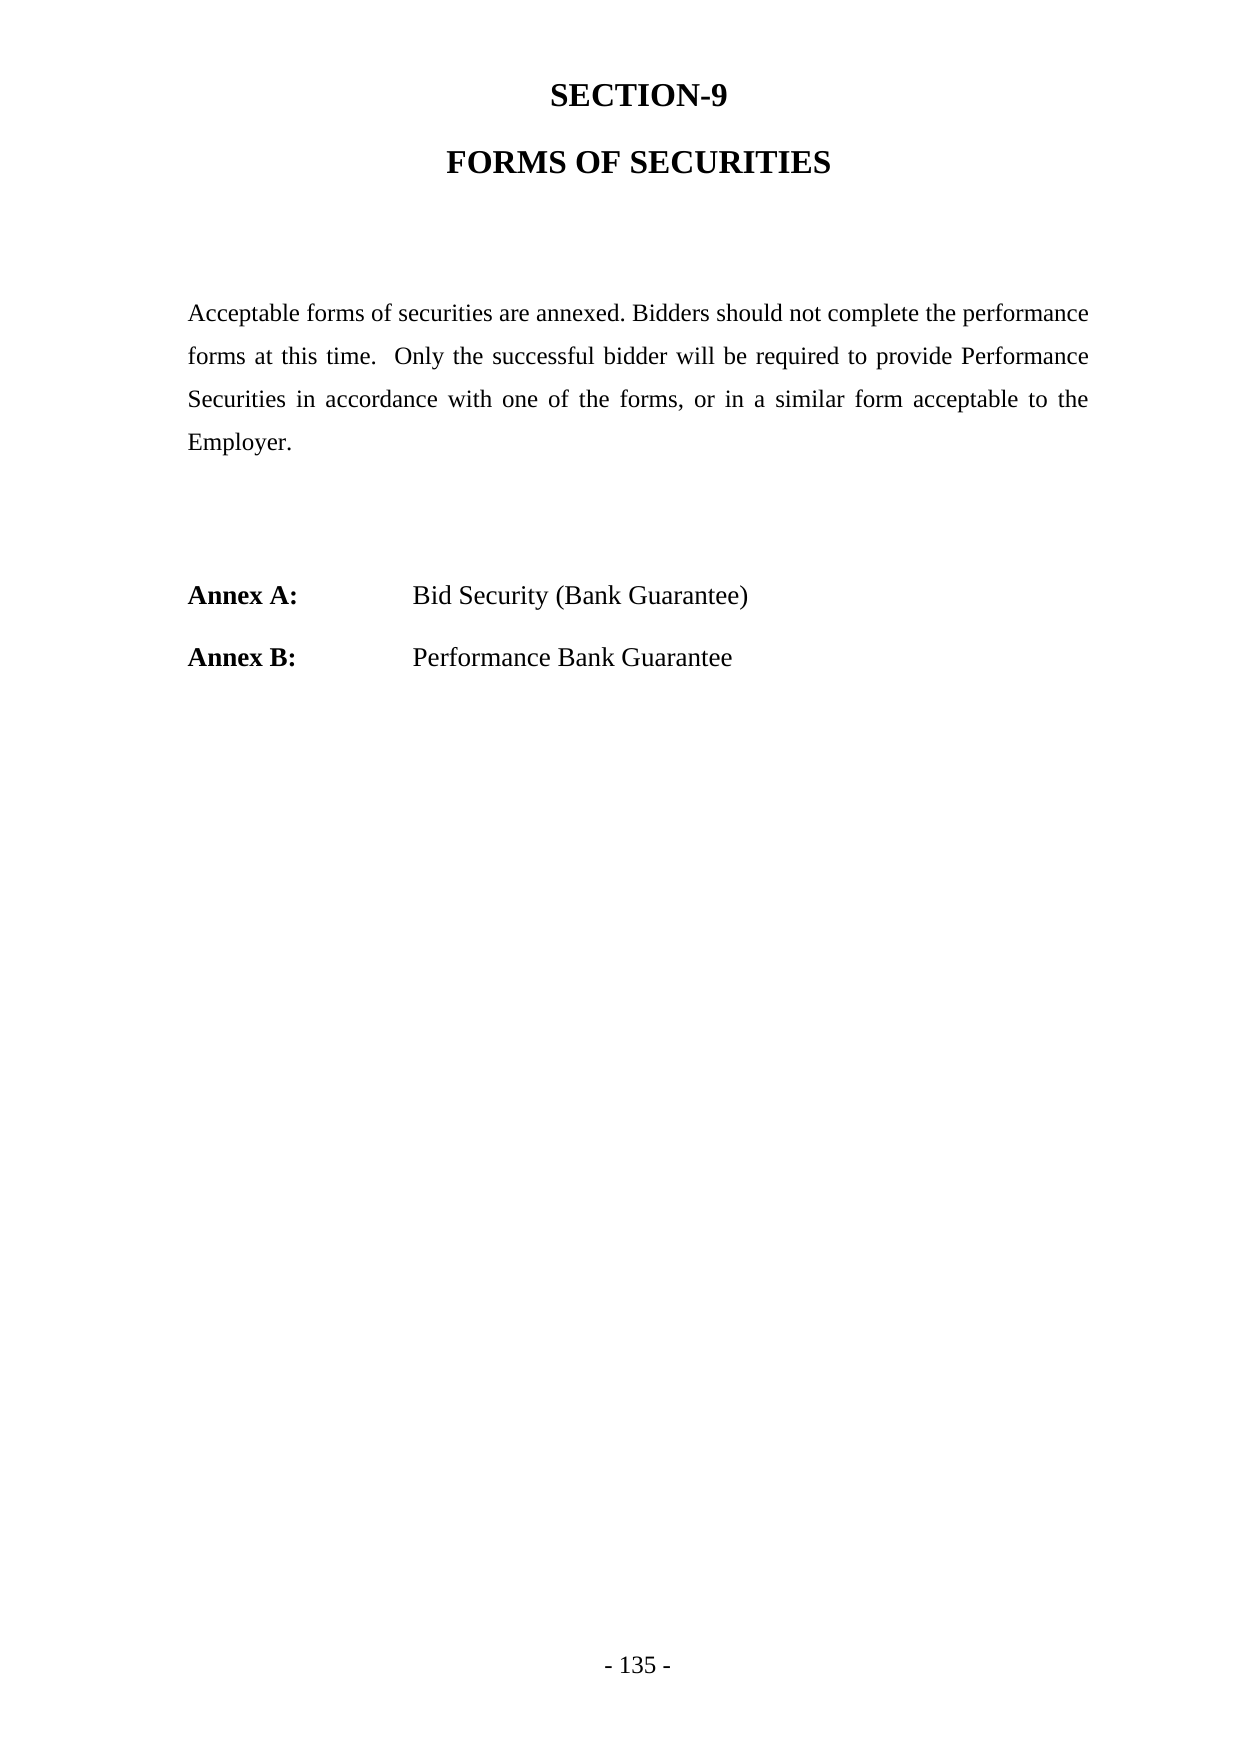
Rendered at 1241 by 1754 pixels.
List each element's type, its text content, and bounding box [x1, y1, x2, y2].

text Annex A: Bid Security (Bank Guarantee) [187, 579, 1090, 610]
text Acceptable forms of securities are annexed. Bidders should not complete the performance forms at this time. Only the successful bidder will be required to provide Performance Securities in accordance with one of the forms, or in a similar form acceptable to the Employer. [187, 298, 1090, 456]
subtitle SECTION-9 [187, 75, 1090, 113]
text FORMS OF SECURITIES [187, 142, 1090, 180]
text Annex B: Performance Bank Guarantee [187, 642, 1090, 673]
